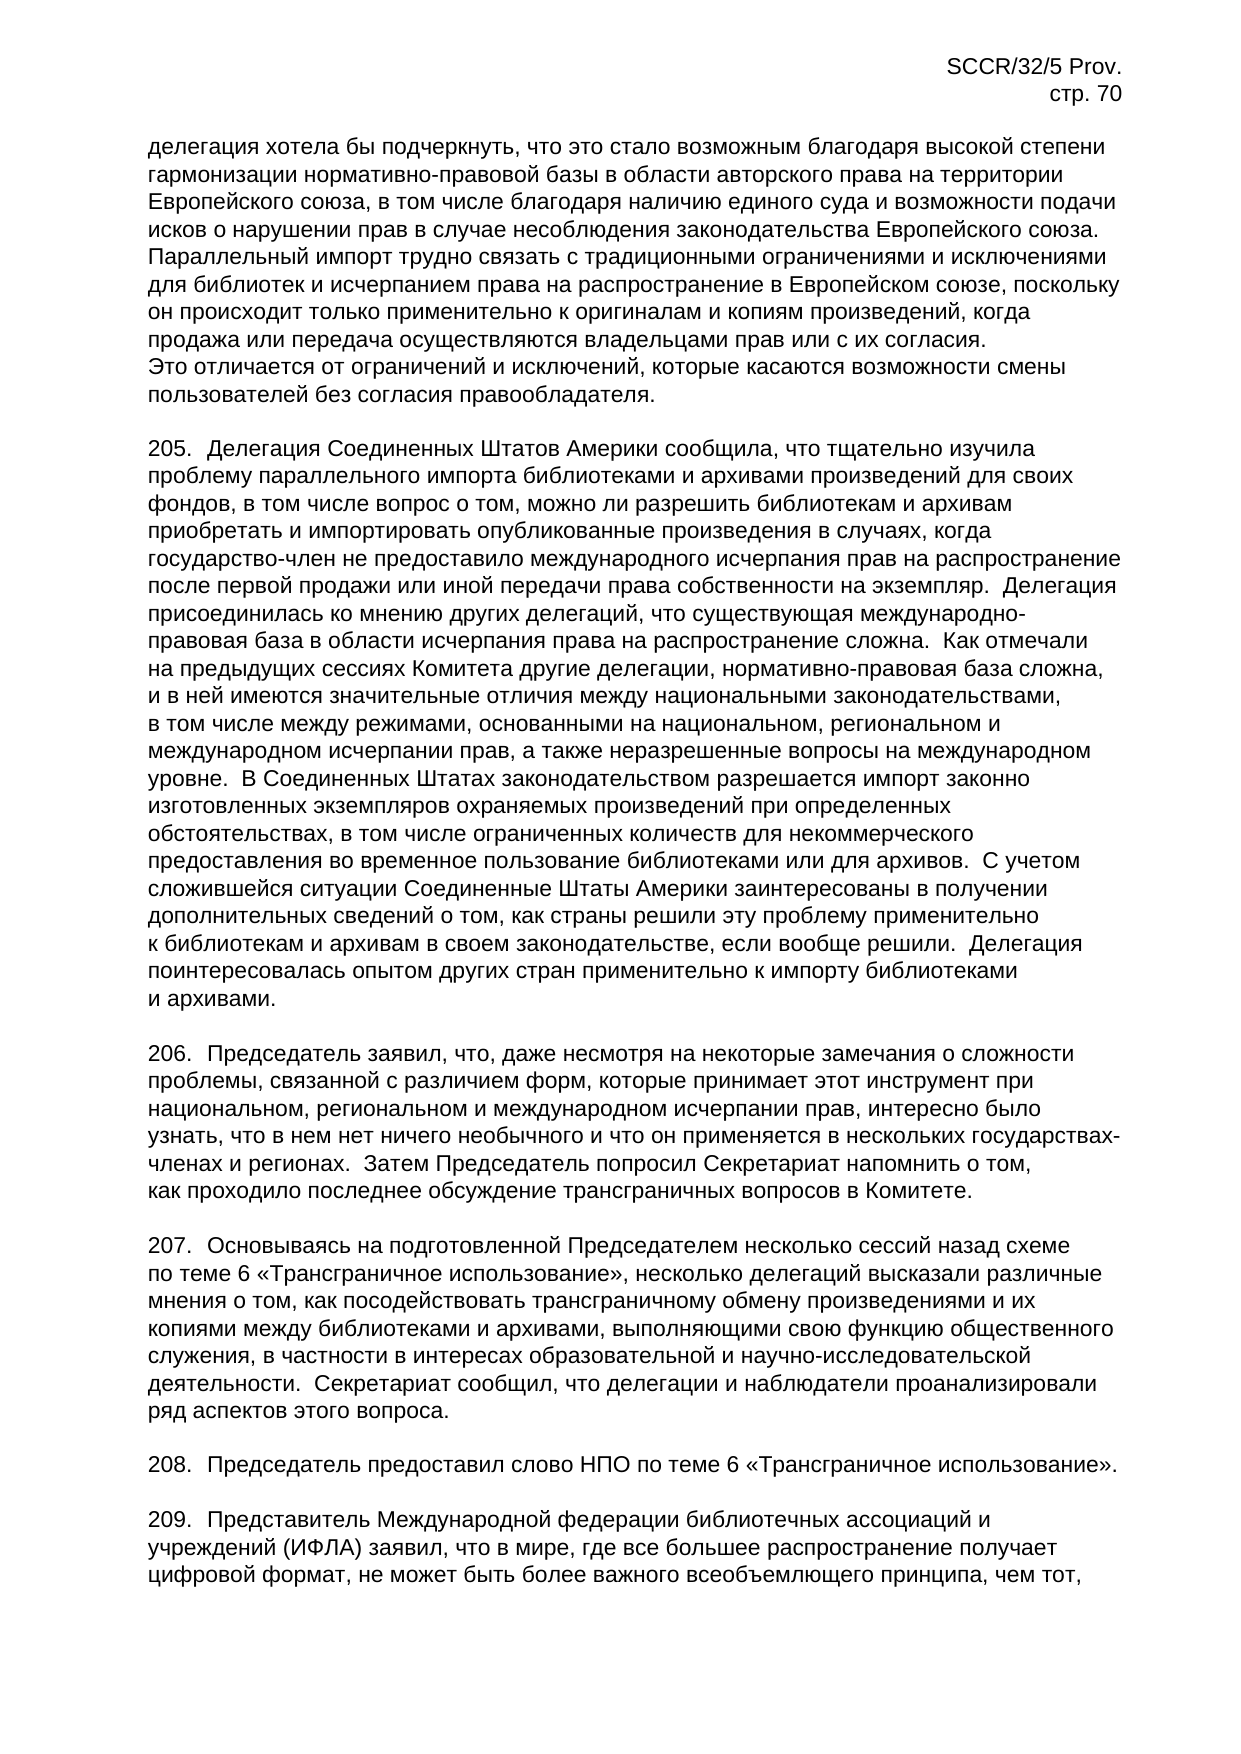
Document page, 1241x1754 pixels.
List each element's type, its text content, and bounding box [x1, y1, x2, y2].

list Основываясь на подготовленной Председателем несколько сессий назад схеме по теме 6 «Трансграничное использование», несколько делегаций высказали различные мнения о том, как посодействовать трансграничному обмену произведениями и их копиями между библиотеками и архивами, выполняющими свою функцию общественного служения, в частности в интересах образовательной и научно-исследовательской деятельности. Секретариат сообщил, что делегации и наблюдатели проанализировали ряд аспектов этого вопроса. [148, 1231, 1122, 1423]
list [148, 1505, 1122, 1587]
list Председатель заявил, что, даже несмотря на некоторые замечания о сложности проблемы, связанной с различием форм, которые принимает этот инструмент при национальном, региональном и международном исчерпании прав, интересно было узнать, что в нем нет ничего необычного и что он применяется в нескольких государствах-членах и регионах. Затем Председатель попросил Секретариат напомнить о том, как проходило последнее обсуждение трансграничных вопросов в Комитете. [148, 1038, 1122, 1203]
list Председатель предоставил слово НПО по теме 6 «Трансграничное использование». [148, 1450, 1122, 1477]
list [148, 132, 1122, 407]
list Делегация Соединенных Штатов Америки сообщила, что тщательно изучила проблему параллельного импорта библиотеками и архивами произведений для своих фондов, в том числе вопрос о том, можно ли разрешить библиотекам и архивам приобретать и импортировать опубликованные произведения в случаях, когда государство-член не предоставило международного исчерпания прав на распространение после первой продажи или иной передачи права собственности на экземпляр. Делегация присоединилась ко мнению других делегаций, что существующая международно-правовая база в области исчерпания права на распространение сложна. Как отмечали на предыдущих сессиях Комитета другие делегации, нормативно-правовая база сложна, и в ней имеются значительные отличия между национальными законодательствами, в том числе между режимами, основанными на национальном, региональном и международном исчерпании прав, а также неразрешенные вопросы на международном уровне. В Соединенных Штатах законодательством разрешается импорт законно изготовленных экземпляров охраняемых произведений при определенных обстоятельствах, в том числе ограниченных количеств для некоммерческого предоставления во временное пользование библиотеками или для архивов. С учетом сложившейся ситуации Соединенные Штаты Америки заинтересованы в получении дополнительных сведений о том, как страны решили эту проблему применительно к библиотекам и архивам в своем законодательстве, если вообще решили. Делегация поинтересовалась опытом других стран применительно к импорту библиотеками и архивами. [148, 433, 1122, 1011]
